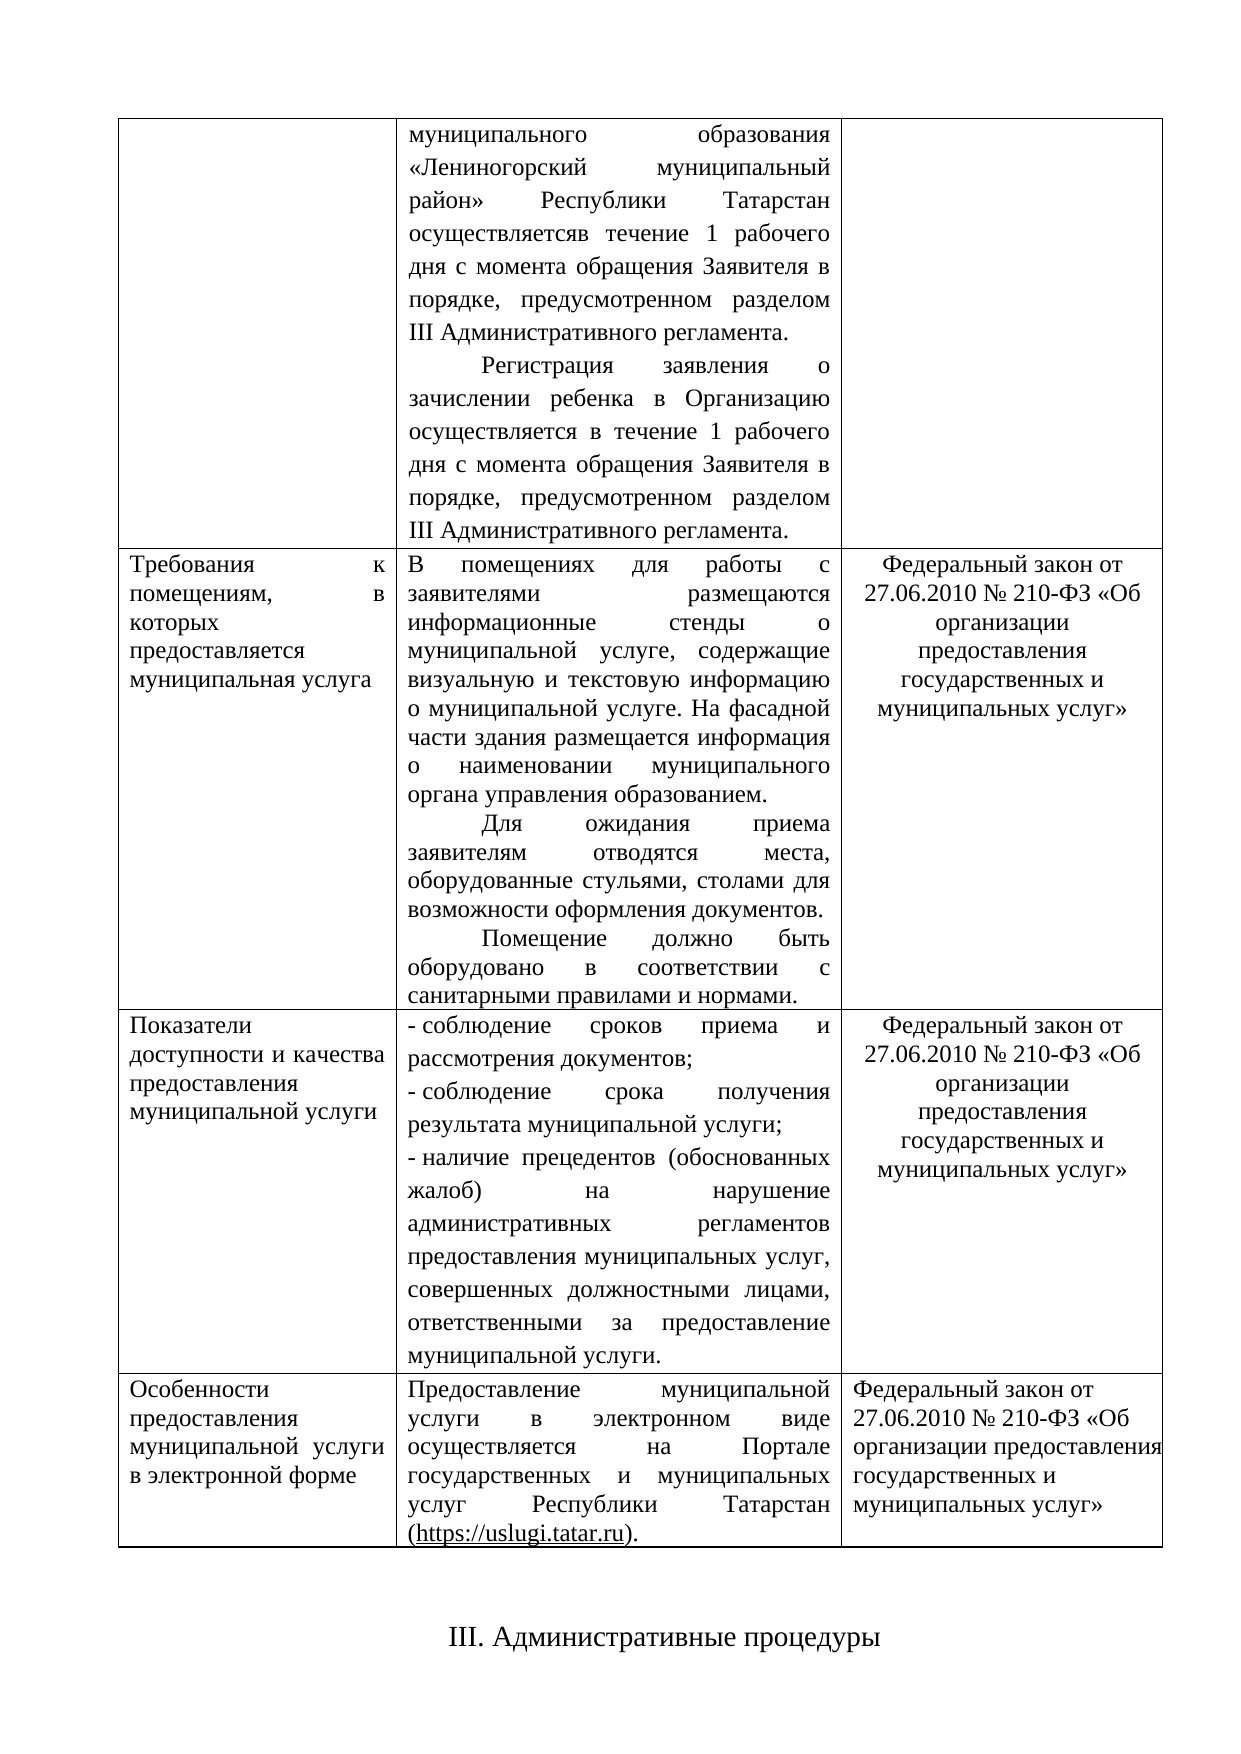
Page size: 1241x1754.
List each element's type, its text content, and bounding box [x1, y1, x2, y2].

table_cell Показатели доступности и качества предоставления муниципальной услуги [119, 1010, 396, 1373]
table_cell Федеральный закон от 27.06.2010 № 210-ФЗ «Об организации предоставления государственных и муниципальных услуг» [842, 1010, 1162, 1373]
table_cell Особенности предоставления муниципальной услуги в электронной форме [119, 1374, 396, 1546]
table_cell Федеральный закон от 27.06.2010 № 210-ФЗ «Об организации предоставления государственных и муниципальных услуг» [842, 549, 1162, 1009]
table_cell Федеральный закон от 27.06.2010 № 210-ФЗ «Об организации предоставления государственных и муниципальных услуг» [842, 1374, 1162, 1546]
table_cell В помещениях для работы с заявителями размещаются информационные стенды о муниципальной услуге, содержащие визуальную и текстовую информацию о муниципальной услуге. На фасадной части здания размещается информация о наименовании муниципального органа управления образованием. Для ожидания приема заявителям отводятся места, оборудованные стульями, столами для возможности оформления документов. Помещение должно быть оборудовано в соответствии с санитарными правилами и нормами. [397, 549, 841, 1009]
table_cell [119, 119, 396, 548]
table_cell Требования к помещениям, в которых предоставляется муниципальная услуга [119, 549, 396, 1009]
text III. Административные процедуры [177, 1619, 1152, 1653]
table_cell Предоставление муниципальной услуги в электронном виде осуществляется на Портале государственных и муниципальных услуг Республики Татарстан (https://uslugi.tatar.ru). [397, 1374, 841, 1546]
table_cell - соблюдение сроков приема и рассмотрения документов; - соблюдение срока получения результата муниципальной услуги; - наличие прецедентов (обоснованных жалоб) на нарушение административных регламентов предоставления муниципальных услуг, совершенных должностными лицами, ответственными за предоставление муниципальной услуги. [397, 1010, 841, 1373]
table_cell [397, 119, 841, 548]
table_cell [842, 119, 1162, 548]
